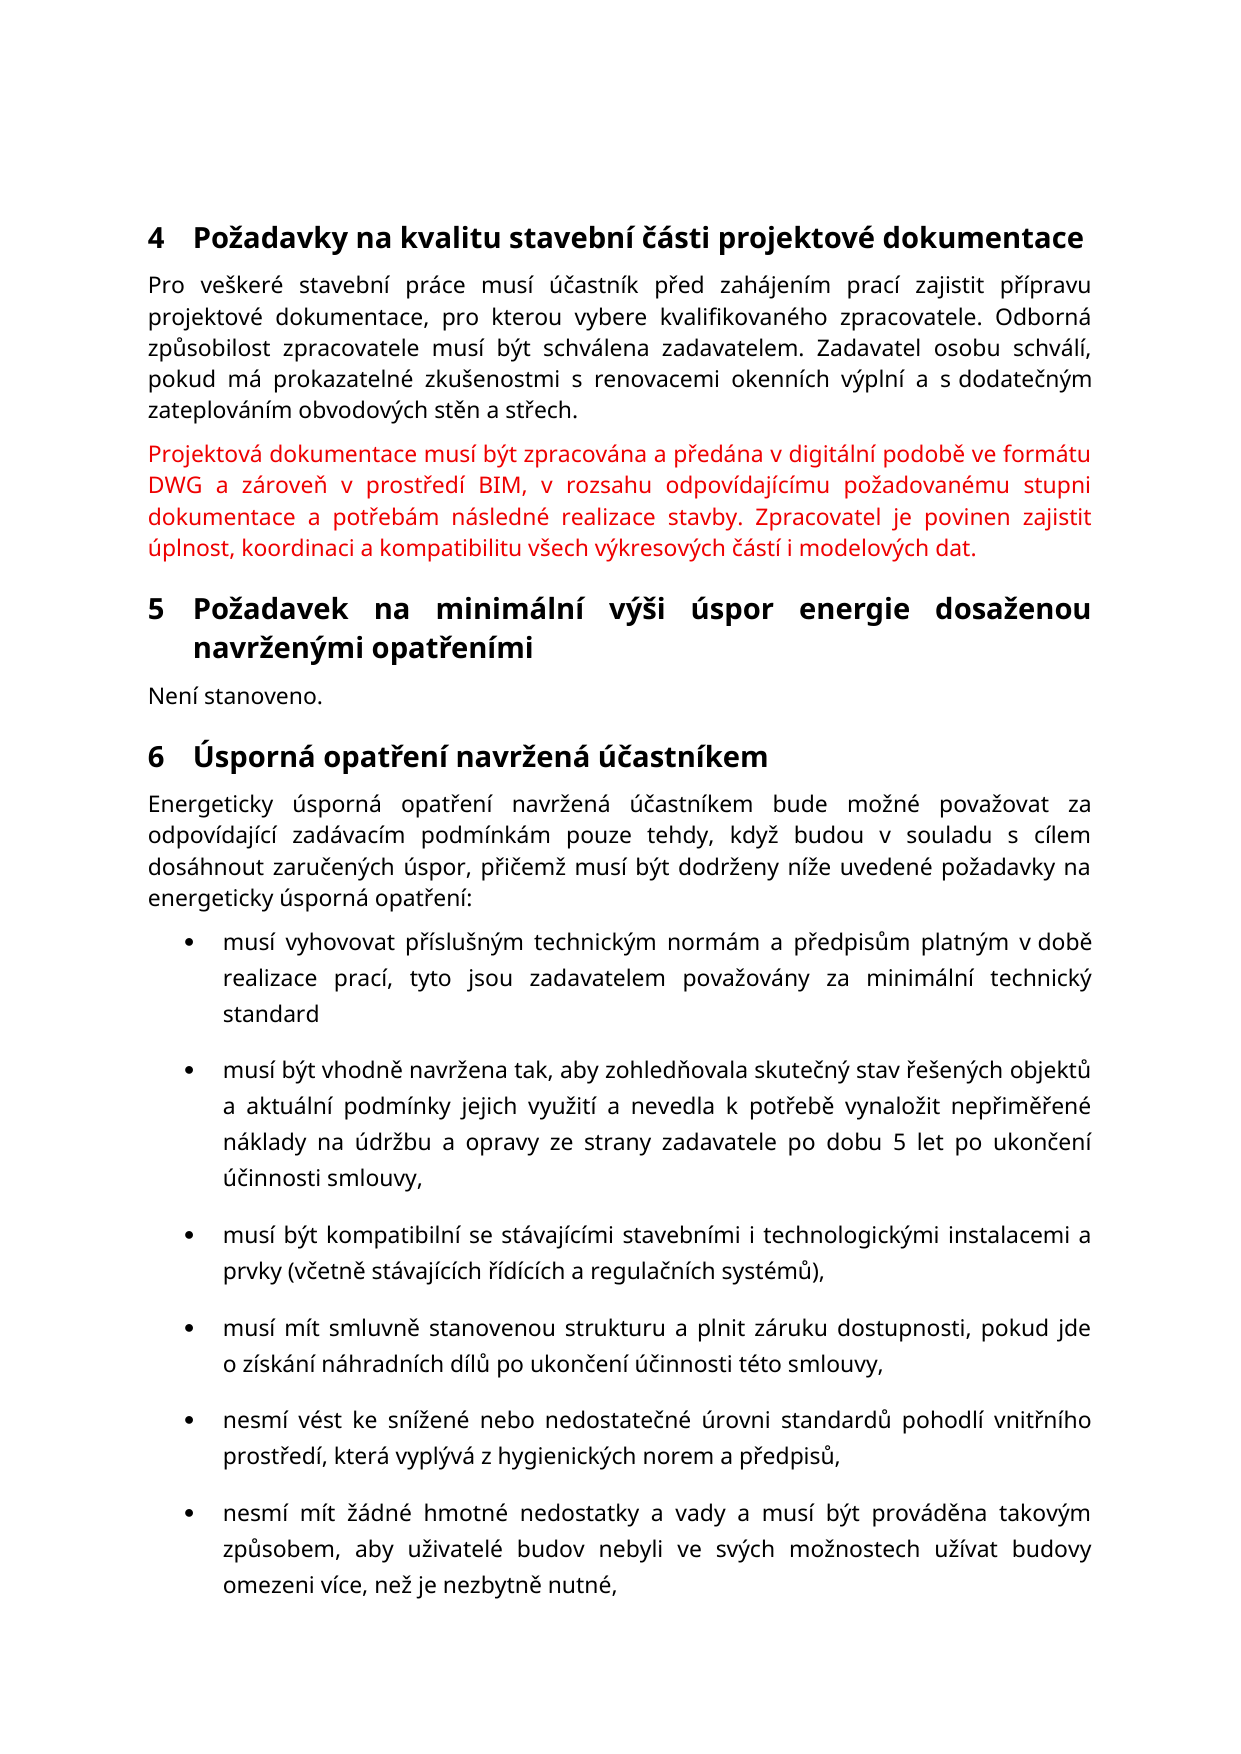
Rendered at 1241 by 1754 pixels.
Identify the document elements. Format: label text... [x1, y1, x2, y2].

list musí vyhovovat příslušným technickým normám a předpisům platným v době realizace prací, tyto jsou zadavatelem považovány za minimální technický standard [185, 926, 1092, 1029]
subtitle Požadavek na minimální výši úspor energie dosaženou navrženými opatřeními [148, 588, 1092, 667]
text Projektová dokumentace musí být zpracována a předána v digitální podobě ve formátu DWG a zároveň v prostředí BIM, v rozsahu odpovídajícímu požadovanému stupni dokumentace a potřebám následné realizace stavby. Zpracovatel je povinen zajistit úplnost, koordinaci a kompatibilitu všech výkresových částí i modelových dat. [148, 438, 1092, 563]
list musí mít smluvně stanovenou strukturu a plnit záruku dostupnosti, pokud jde o získání náhradních dílů po ukončení účinnosti této smlouvy, [185, 1312, 1092, 1379]
subtitle Požadavky na kvalitu stavební části projektové dokumentace [148, 217, 1092, 257]
text Energeticky úsporná opatření navržená účastníkem bude možné považovat za odpovídající zadávacím podmínkám pouze tehdy, když budou v souladu s cílem dosáhnout zaručených úspor, přičemž musí být dodrženy níže uvedené požadavky na energeticky úsporná opatření: [148, 788, 1092, 913]
list nesmí vést ke snížené nebo nedostatečné úrovni standardů pohodlí vnitřního prostředí, která vyplývá z hygienických norem a předpisů, [185, 1404, 1092, 1472]
subtitle Úsporná opatření navržená účastníkem [148, 736, 1092, 776]
text Není stanoveno. [148, 680, 1092, 711]
list musí být vhodně navržena tak, aby zohledňovala skutečný stav řešených objektů a aktuální podmínky jejich využití a nevedla k potřebě vynaložit nepřiměřené náklady na údržbu a opravy ze strany zadavatele po dobu 5 let po ukončení účinnosti smlouvy, [185, 1054, 1092, 1193]
text Pro veškeré stavební práce musí účastník před zahájením prací zajistit přípravu projektové dokumentace, pro kterou vybere kvalifikovaného zpracovatele. Odborná způsobilost zpracovatele musí být schválena zadavatelem. Zadavatel osobu schválí, pokud má prokazatelné zkušenostmi s renovacemi okenních výplní a s dodatečným zateplováním obvodových stěn a střech. [148, 269, 1092, 425]
list nesmí mít žádné hmotné nedostatky a vady a musí být prováděna takovým způsobem, aby uživatelé budov nebyli ve svých možnostech užívat budovy omezeni více, než je nezbytně nutné, [185, 1497, 1092, 1600]
list musí být kompatibilní se stávajícími stavebními i technologickými instalacemi a prvky (včetně stávajících řídících a regulačních systémů), [185, 1219, 1092, 1286]
